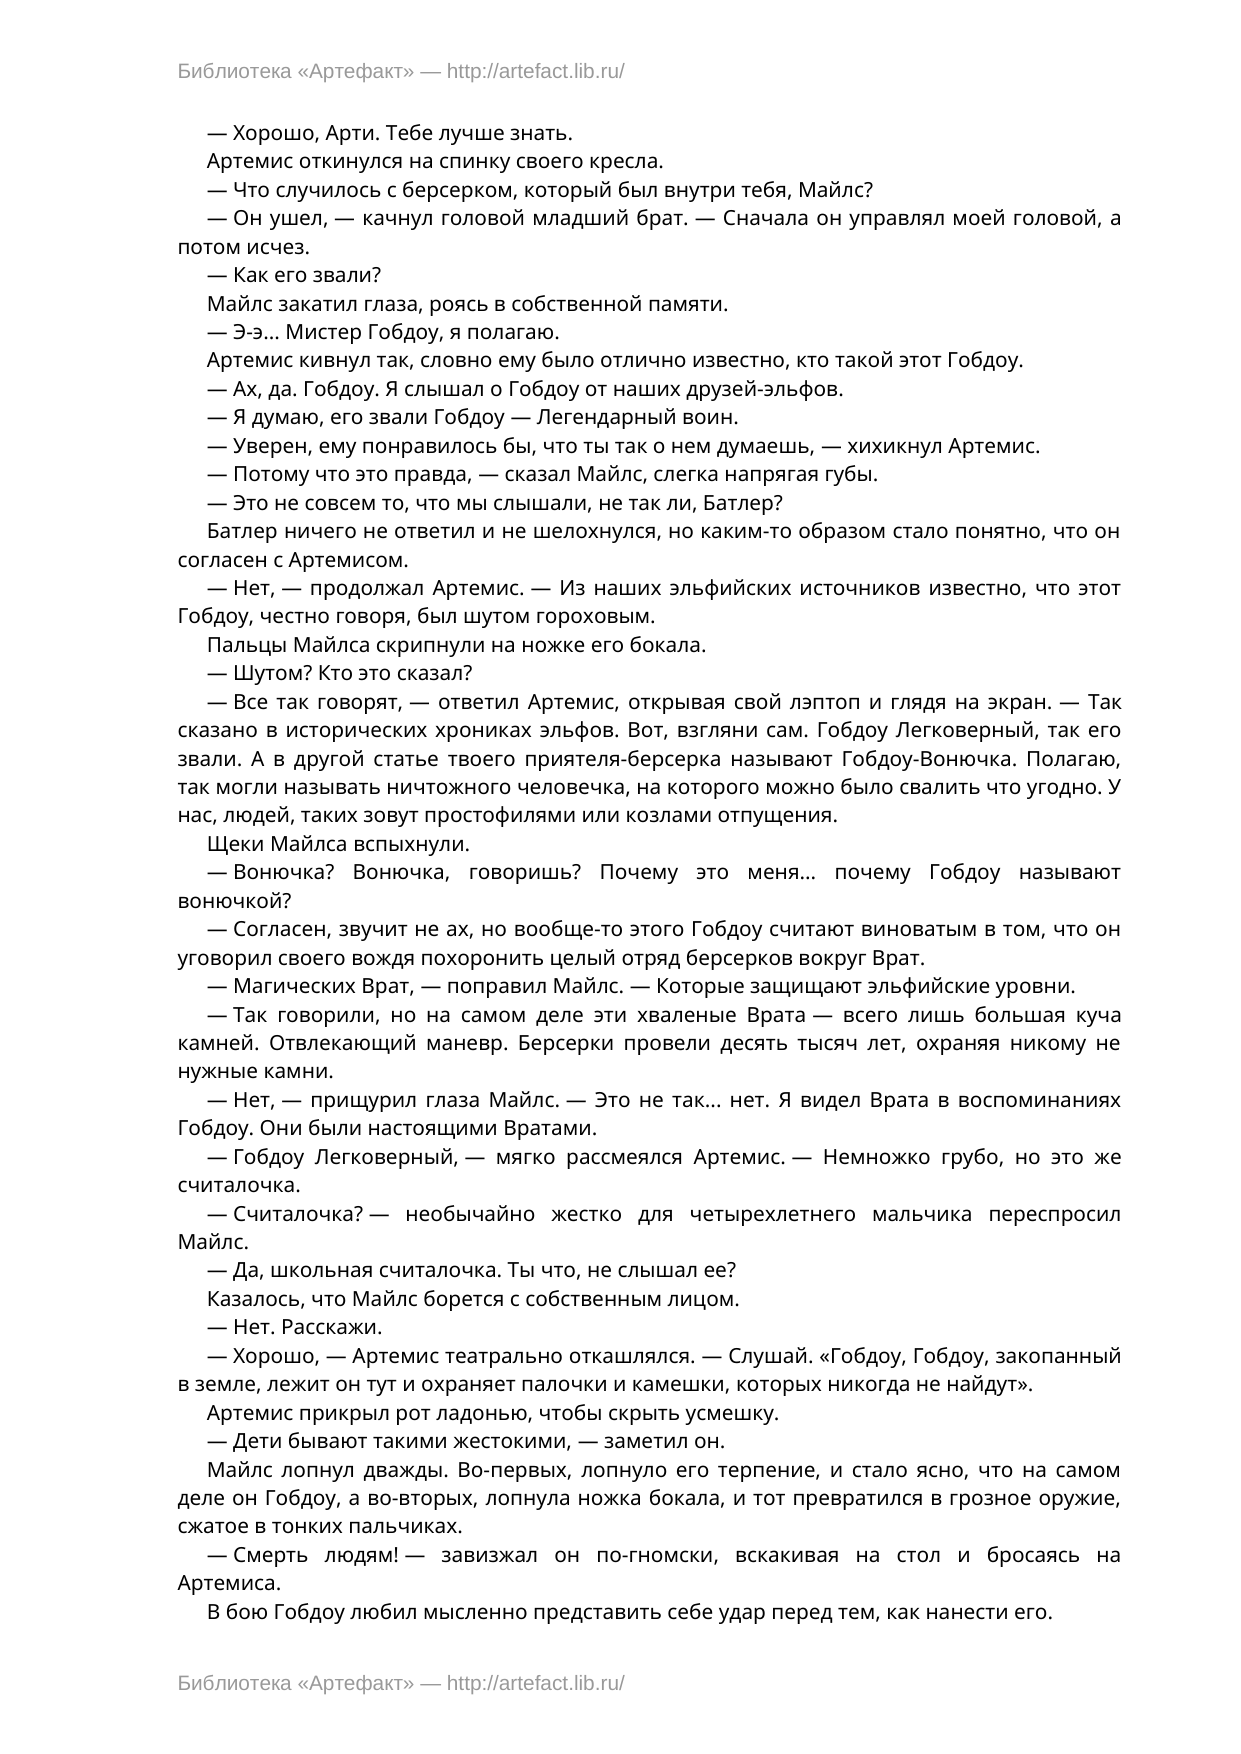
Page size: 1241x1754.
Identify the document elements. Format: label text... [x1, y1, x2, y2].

text — Дети бывают такими жестокими, — заметил он. [177, 1426, 1122, 1455]
text — Уверен, ему понравилось бы, что ты так о нем думаешь, — хихикнул Артемис. [177, 431, 1122, 459]
text — Ах, да. Гобдоу. Я слышал о Гобдоу от наших друзей-эльфов. [177, 374, 1122, 402]
text — Шутом? Кто это сказал? [177, 658, 1122, 687]
text — Так говорили, но на самом деле эти хваленые Врата — всего лишь большая куча камней. Отвлекающий маневр. Берсерки провели десять тысяч лет, охраняя никому не нужные камни. [177, 1000, 1122, 1085]
text — Э-э... Мистер Гобдоу, я полагаю. [177, 317, 1122, 346]
text — Хорошо, Арти. Тебе лучше знать. [177, 118, 1122, 147]
text — Согласен, звучит не ах, но вообще-то этого Гобдоу считают виноватым в том, что он уговорил своего вождя похоронить целый отряд берсерков вокруг Врат. [177, 914, 1122, 971]
text — Вонючка? Вонючка, говоришь? Почему это меня... почему Гобдоу называют вонючкой? [177, 857, 1122, 914]
text Майлс закатил глаза, роясь в собственной памяти. [177, 289, 1122, 317]
text — Считалочка? — необычайно жестко для четырехлетнего мальчика переспросил Майлс. [177, 1199, 1122, 1256]
text Пальцы Майлса скрипнули на ножке его бокала. [177, 630, 1122, 658]
text — Магических Врат, — поправил Майлс. — Которые защищают эльфийские уровни. [177, 971, 1122, 1000]
text — Смерть людям! — завизжал он по-гномски, вскакивая на стол и бросаясь на Артемиса. [177, 1540, 1122, 1597]
text — Потому что это правда, — сказал Майлс, слегка напрягая губы. [177, 459, 1122, 488]
text Артемис откинулся на спинку своего кресла. [177, 147, 1122, 175]
text Щеки Майлса вспыхнули. [177, 829, 1122, 857]
text Майлс лопнул дважды. Во-первых, лопнуло его терпение, и стало ясно, что на самом деле он Гобдоу, а во-вторых, лопнула ножка бокала, и тот превратился в грозное оружие, сжатое в тонких пальчиках. [177, 1455, 1122, 1540]
text — Гобдоу Легковерный, — мягко рассмеялся Артемис. — Немножко грубо, но это же считалочка. [177, 1142, 1122, 1199]
text — Нет, — продолжал Артемис. — Из наших эльфийских источников известно, что этот Гобдоу, честно говоря, был шутом гороховым. [177, 573, 1122, 630]
text — Нет. Расскажи. [177, 1312, 1122, 1341]
text — Как его звали? [177, 260, 1122, 289]
text — Нет, — прищурил глаза Майлс. — Это не так... нет. Я видел Врата в воспоминаниях Гобдоу. Они были настоящими Вратами. [177, 1085, 1122, 1142]
text — Хорошо, — Артемис театрально откашлялся. — Слушай. «Гобдоу, Гобдоу, закопанный в земле, лежит он тут и охраняет палочки и камешки, которых никогда не найдут». [177, 1341, 1122, 1398]
text — Я думаю, его звали Гобдоу — Легендарный воин. [177, 402, 1122, 431]
text — Это не совсем то, что мы слышали, не так ли, Батлер? [177, 488, 1122, 516]
text — Все так говорят, — ответил Артемис, открывая свой лэптоп и глядя на экран. — Так сказано в исторических хрониках эльфов. Вот, взгляни сам. Гобдоу Легковерный, так его звали. А в другой статье твоего приятеля-берсерка называют Гобдоу-Вонючка. Полагаю, так могли называть ничтожного человечка, на которого можно было свалить что угодно. У нас, людей, таких зовут простофилями или козлами отпущения. [177, 687, 1122, 829]
text Батлер ничего не ответил и не шелохнулся, но каким-то образом стало понятно, что он согласен с Артемисом. [177, 516, 1122, 573]
text Казалось, что Майлс борется с собственным лицом. [177, 1284, 1122, 1312]
text — Он ушел, — качнул головой младший брат. — Сначала он управлял моей головой, а потом исчез. [177, 203, 1122, 260]
text — Что случилось с берсерком, который был внутри тебя, Майлс? [177, 175, 1122, 203]
text Артемис прикрыл рот ладонью, чтобы скрыть усмешку. [177, 1398, 1122, 1426]
text В бою Гобдоу любил мысленно представить себе удар перед тем, как нанести его. [177, 1597, 1122, 1625]
text — Да, школьная считалочка. Ты что, не слышал ее? [177, 1256, 1122, 1284]
text Артемис кивнул так, словно ему было отлично известно, кто такой этот Гобдоу. [177, 346, 1122, 374]
